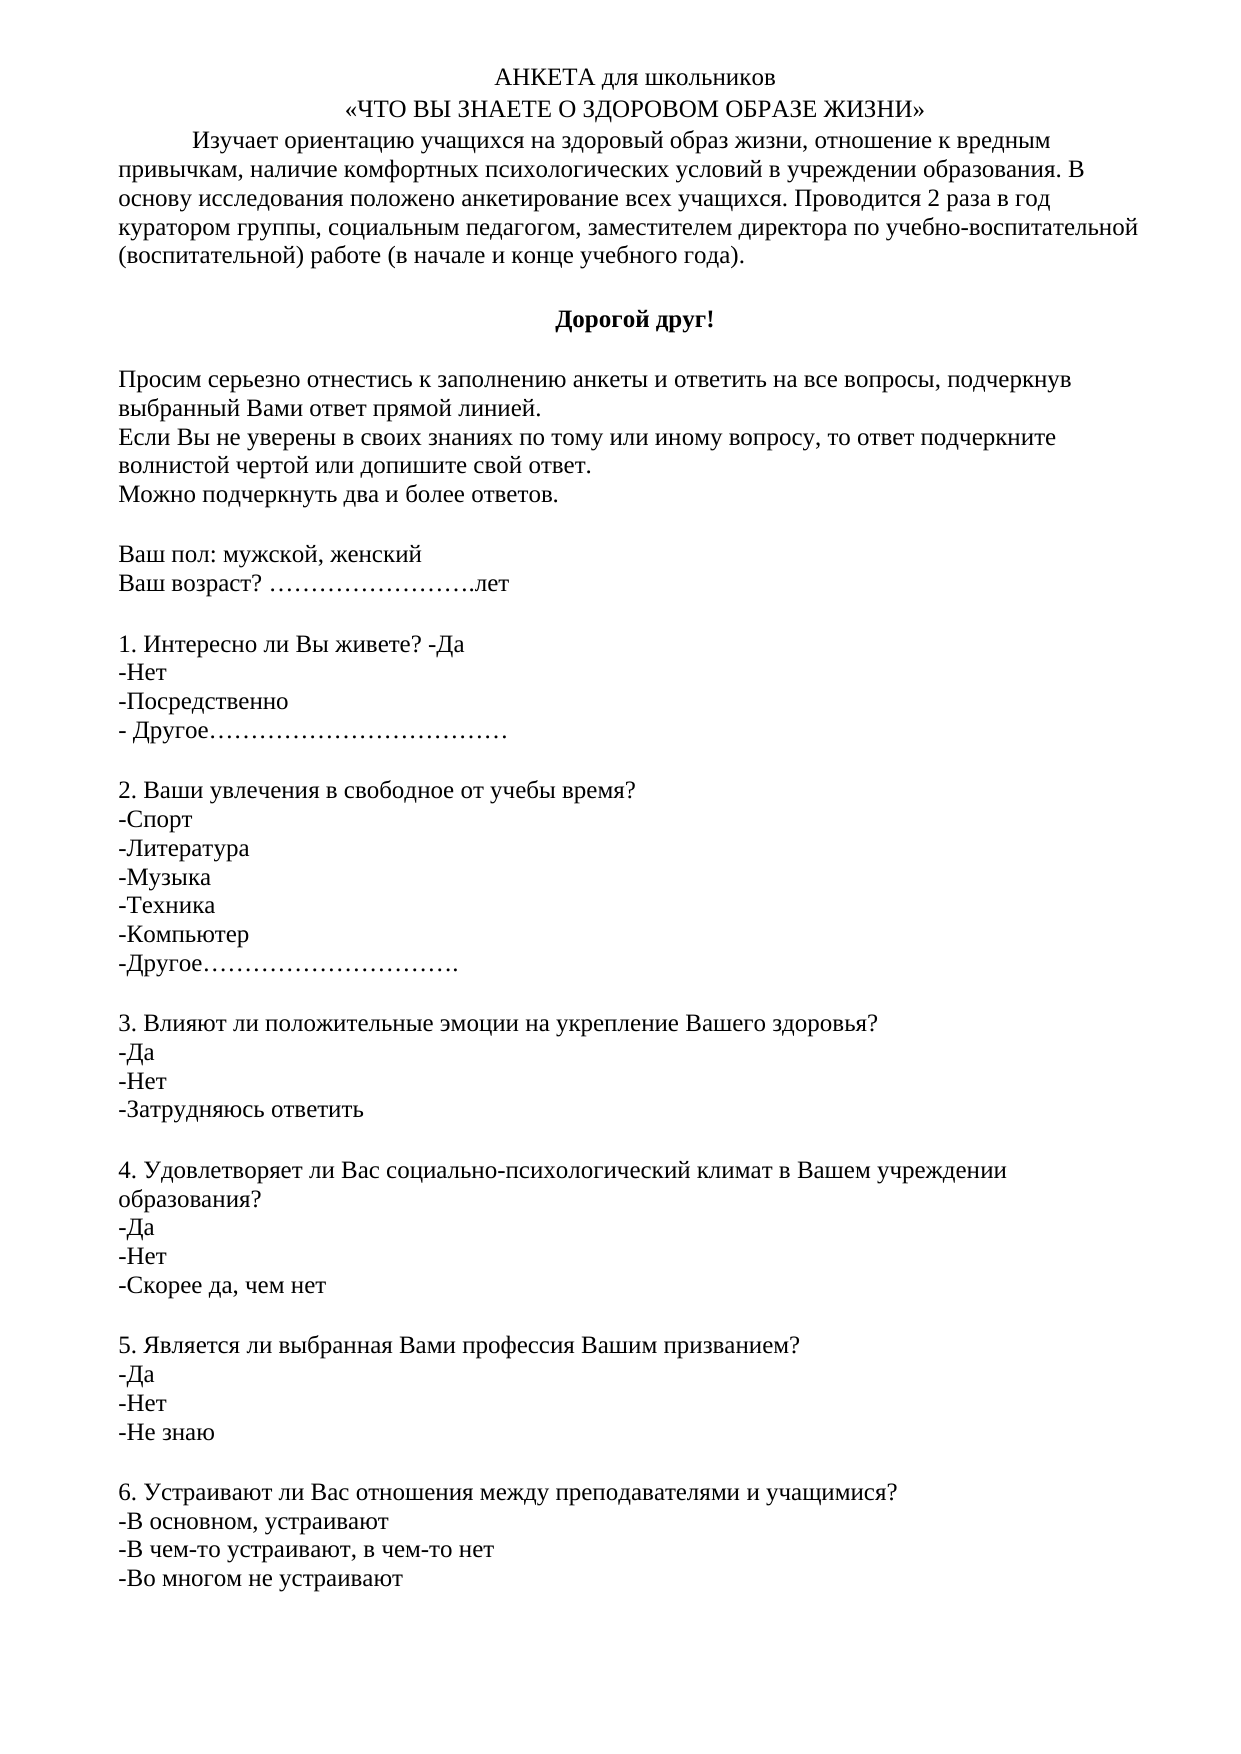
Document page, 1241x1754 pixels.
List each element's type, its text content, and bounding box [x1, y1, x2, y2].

text Изучает ориентацию учащихся на здоровый образ жизни, отношение к вредным привычкам, наличие комфортных психологических условий в учреждении образования. В основу исследования положено анкетирование всех учащихся. Проводится 2 раза в год куратором группы, социальным педагогом, заместителем директора по учебно-воспитательной (воспитательной) работе (в начале и конце учебного года). [118, 125, 1152, 269]
text 6. Устраивают ли Вас отношения между преподавателями и учащимися? -В основном, устраивают -В чем-то устраивают, в чем-то нет -Во многом не устраивают [118, 1448, 1152, 1592]
text 4. Удовлетворяет ли Вас социально-психологический климат в Вашем учреждении образования? -Да -Нет -Скорее да, чем нет [118, 1126, 1152, 1299]
text 3. Влияют ли положительные эмоции на укрепление Вашего здоровья? -Да -Нет -Затрудняюсь ответить [118, 979, 1152, 1123]
text Просим серьезно отнестись к заполнению анкеты и ответить на все вопросы, подчеркнув выбранный Вами ответ прямой линией. Если Вы не уверены в своих знаниях по тому или иному вопросу, то ответ подчеркните волнистой чертой или допишите свой ответ. Можно подчеркнуть два и более ответов. [118, 335, 1152, 537]
text 1. Интересно ли Вы живете? -Да -Нет -Посредственно - Другое……………………………… [118, 600, 1152, 744]
text АНКЕТА для школьников [118, 62, 1152, 91]
text Дорогой друг! [118, 304, 1152, 332]
text Ваш пол: мужской, женский Ваш возраст? …………………….лет [118, 539, 1152, 597]
text 2. Ваши увлечения в свободное от учебы время? -Спорт -Литература -Музыка -Техника -Компьютер -Другое…………………………. [118, 747, 1152, 977]
text «ЧТО ВЫ ЗНАЕТЕ О ЗДОРОВОМ ОБРАЗЕ ЖИЗНИ» [118, 94, 1152, 122]
text 5. Является ли выбранная Вами профессия Вашим призванием? -Да -Нет -Не знаю [118, 1302, 1152, 1445]
